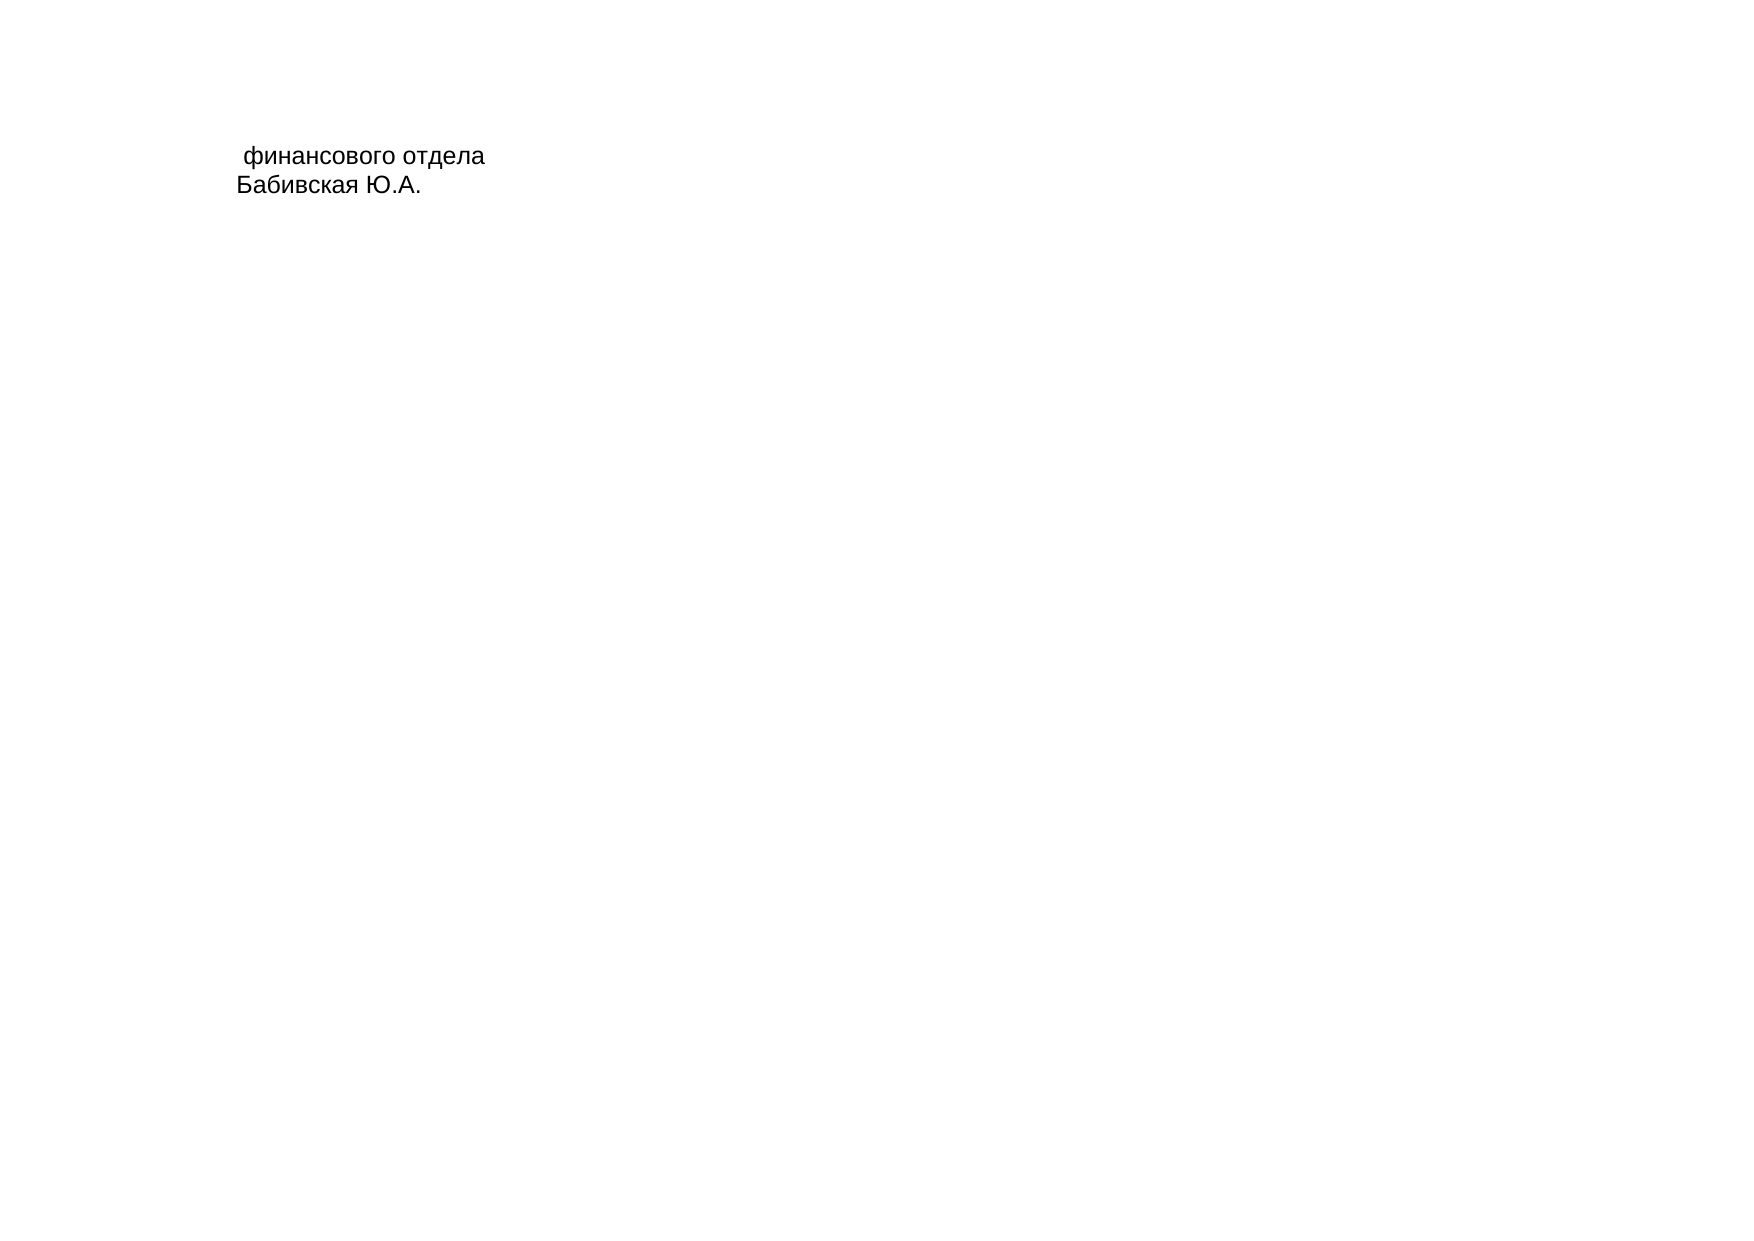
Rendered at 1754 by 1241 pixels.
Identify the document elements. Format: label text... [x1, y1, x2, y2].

text финансового отдела [177, 141, 1695, 170]
text Бабивская Ю.А. [177, 170, 1695, 198]
